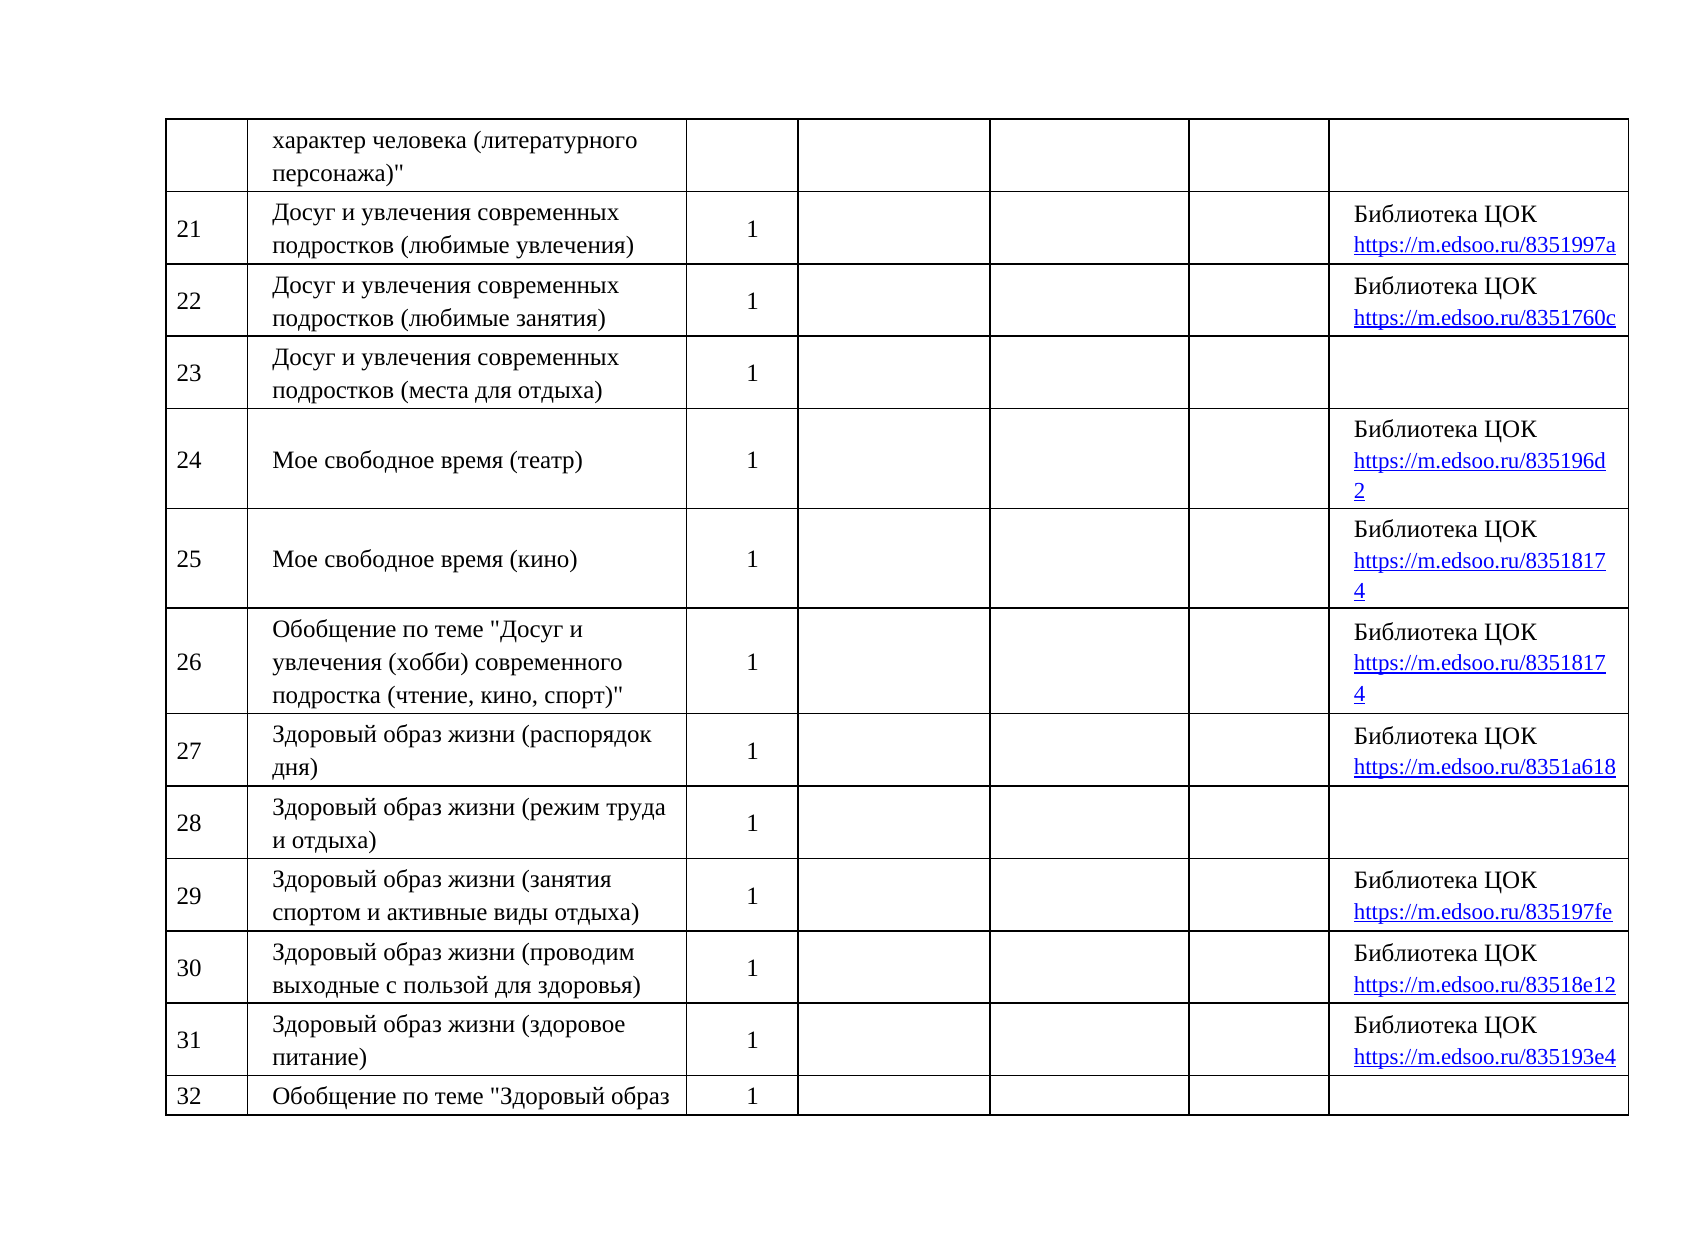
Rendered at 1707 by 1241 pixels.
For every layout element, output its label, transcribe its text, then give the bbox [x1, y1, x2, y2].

table_cell Мое свободное время (кино) [248, 509, 686, 607]
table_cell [248, 1076, 686, 1114]
table_cell 1 [687, 120, 797, 191]
table_cell Библиотека ЦОК https://m.edsoo.ru/83518e12 [1330, 932, 1628, 1002]
table_cell Обобщение по теме "Досуг и увлечения (хобби) современного подростка (чтение, кино, спорт)" [248, 609, 686, 713]
table_cell [1190, 120, 1328, 191]
table_cell 1 [799, 120, 989, 191]
table_cell [991, 1076, 1188, 1114]
table_cell [799, 787, 989, 857]
table_cell 29 [167, 859, 247, 930]
table_cell [799, 509, 989, 607]
table_cell 26 [167, 609, 247, 713]
table_cell [991, 409, 1188, 507]
table_cell 1 [687, 1004, 797, 1075]
table_cell 1 [687, 714, 797, 785]
table_cell [1190, 509, 1328, 607]
table_cell [991, 932, 1188, 1002]
table_cell Библиотека ЦОК https://m.edsoo.ru/8351997a [1330, 192, 1628, 263]
table_cell 1 [687, 409, 797, 507]
table_cell [799, 1076, 989, 1114]
table_cell Мое свободное время (театр) [248, 409, 686, 507]
table_cell 1 [687, 192, 797, 263]
table_cell 28 [167, 787, 247, 857]
table_cell 1 [687, 1076, 797, 1114]
table_cell Библиотека ЦОК https://m.edsoo.ru/83518174 [1330, 609, 1628, 713]
table_cell 1 [687, 859, 797, 930]
table_cell [1330, 120, 1628, 191]
table_cell 23 [167, 337, 247, 408]
table_cell 1 [687, 787, 797, 857]
table_cell [1330, 1076, 1628, 1114]
table_cell Досуг и увлечения современных подростков (места для отдыха) [248, 337, 686, 408]
table_cell Библиотека ЦОК https://m.edsoo.ru/835193e4 [1330, 1004, 1628, 1075]
table_cell Библиотека ЦОК https://m.edsoo.ru/83518174 [1330, 509, 1628, 607]
table_cell Библиотека ЦОК https://m.edsoo.ru/8351760c [1330, 265, 1628, 335]
table_cell 1 [687, 509, 797, 607]
table_cell Здоровый образ жизни (режим труда и отдыха) [248, 787, 686, 857]
table_cell Библиотека ЦОК https://m.edsoo.ru/835196d2 [1330, 409, 1628, 507]
table_cell [1330, 787, 1628, 857]
table_cell 20 [167, 120, 247, 191]
table_cell Здоровый образ жизни (здоровое питание) [248, 1004, 686, 1075]
table_cell [1190, 265, 1328, 335]
table_cell 22 [167, 265, 247, 335]
table_cell 27 [167, 714, 247, 785]
table_cell [799, 932, 989, 1002]
table_cell [799, 714, 989, 785]
table_cell Здоровый образ жизни (распорядок дня) [248, 714, 686, 785]
table_cell [799, 337, 989, 408]
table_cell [248, 120, 686, 191]
table_cell [1190, 1076, 1328, 1114]
table_cell [1190, 192, 1328, 263]
table_cell [799, 859, 989, 930]
table_cell [799, 609, 989, 713]
table_cell [799, 409, 989, 507]
table_cell 24 [167, 409, 247, 507]
table_cell [799, 265, 989, 335]
table_cell 30 [167, 932, 247, 1002]
table_cell 31 [167, 1004, 247, 1075]
table_cell [799, 192, 989, 263]
table_cell [1190, 1004, 1328, 1075]
table_cell Досуг и увлечения современных подростков (любимые увлечения) [248, 192, 686, 263]
table_cell 32 [167, 1076, 247, 1114]
table_cell [1190, 859, 1328, 930]
table_cell [991, 509, 1188, 607]
table_cell Досуг и увлечения современных подростков (любимые занятия) [248, 265, 686, 335]
table_cell Здоровый образ жизни (проводим выходные с пользой для здоровья) [248, 932, 686, 1002]
table_cell [1190, 714, 1328, 785]
table_cell [1190, 609, 1328, 713]
table_cell 25 [167, 509, 247, 607]
table_cell [991, 714, 1188, 785]
table_cell 1 [687, 609, 797, 713]
table_cell [991, 337, 1188, 408]
table_cell 21 [167, 192, 247, 263]
table_cell Библиотека ЦОК https://m.edsoo.ru/835197fe [1330, 859, 1628, 930]
table_cell [991, 120, 1188, 191]
table_cell Здоровый образ жизни (занятия спортом и активные виды отдыха) [248, 859, 686, 930]
table_cell [1190, 409, 1328, 507]
table_cell 1 [687, 265, 797, 335]
table_cell [991, 609, 1188, 713]
table_cell [799, 1004, 989, 1075]
table_cell [1330, 337, 1628, 408]
table_cell [991, 265, 1188, 335]
table_cell [1190, 337, 1328, 408]
table_cell [991, 859, 1188, 930]
table_cell 1 [687, 337, 797, 408]
table_cell [1190, 932, 1328, 1002]
table_cell Библиотека ЦОК https://m.edsoo.ru/8351a618 [1330, 714, 1628, 785]
table_cell [991, 192, 1188, 263]
table_cell [991, 787, 1188, 857]
table_cell [1190, 787, 1328, 857]
table_cell 1 [687, 932, 797, 1002]
table_cell [991, 1004, 1188, 1075]
